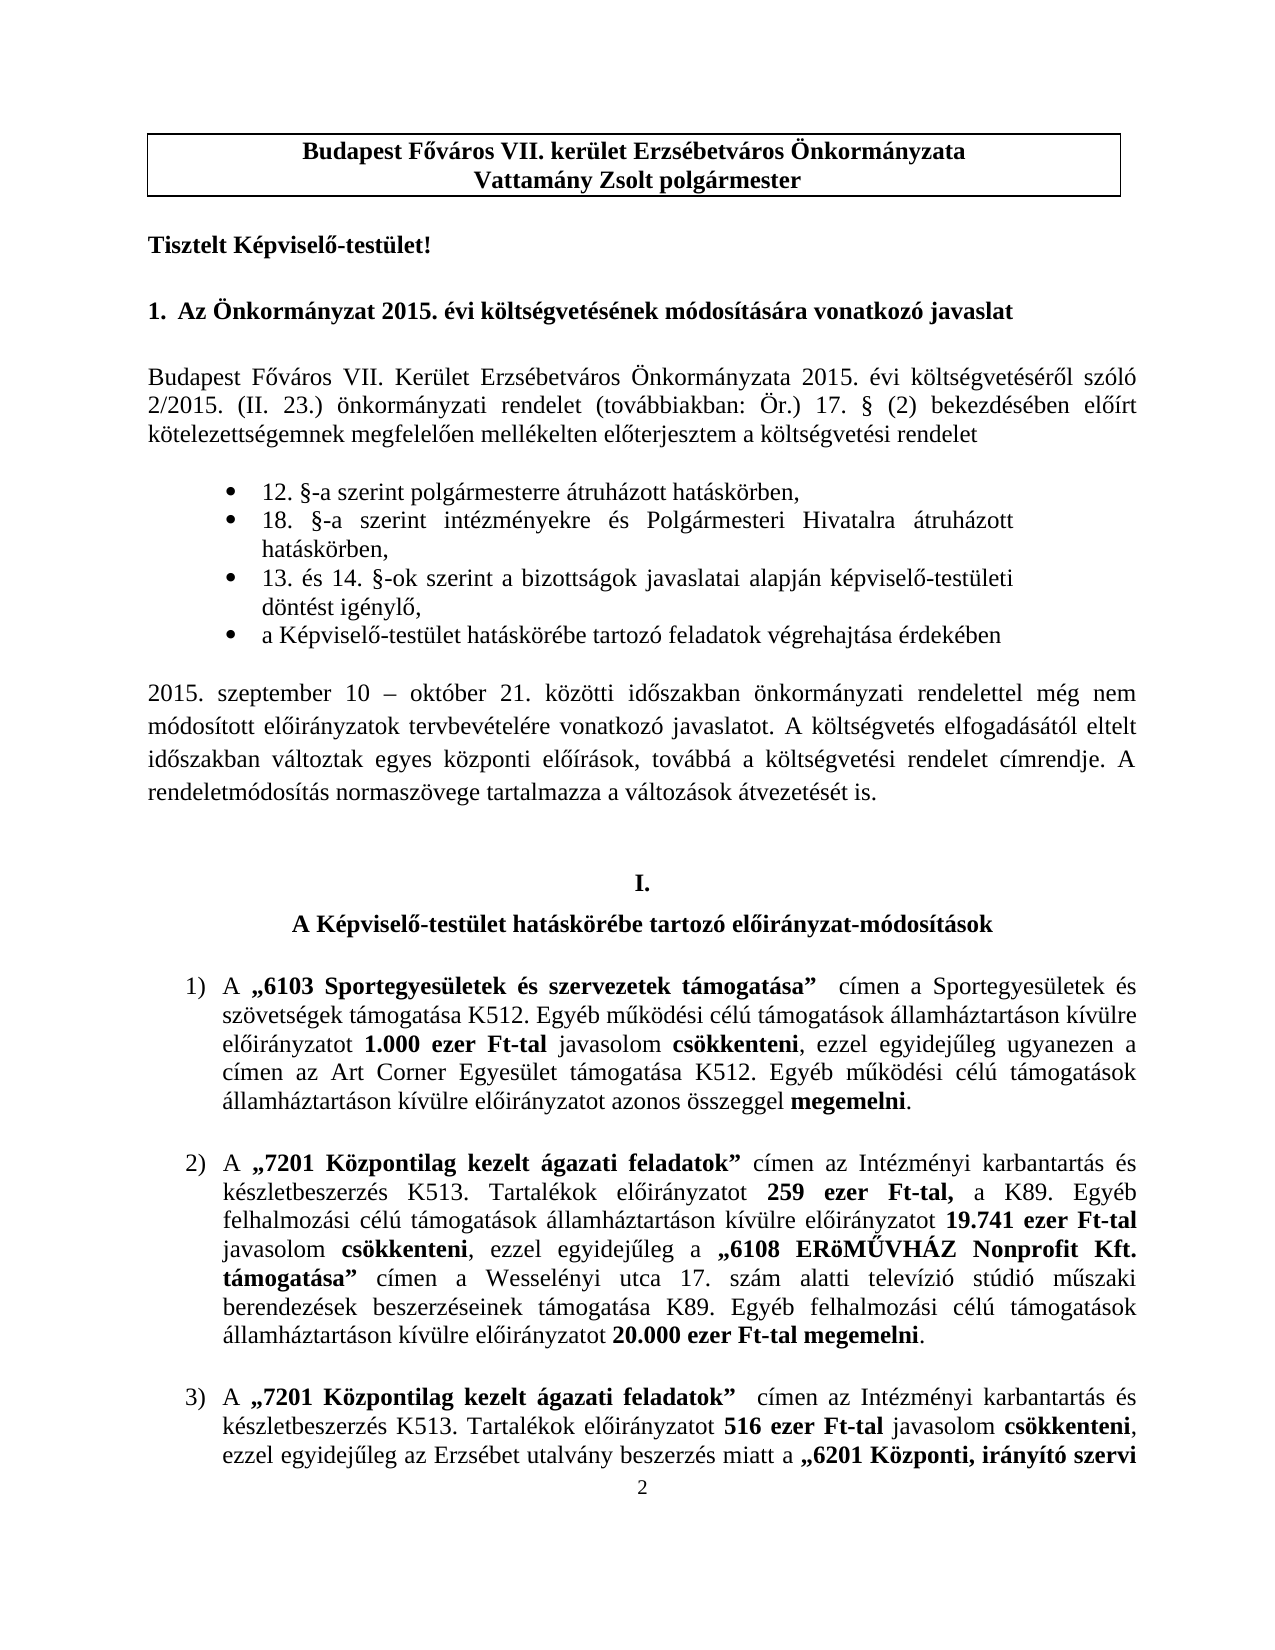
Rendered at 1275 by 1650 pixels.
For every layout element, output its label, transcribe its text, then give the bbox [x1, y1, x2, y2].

list 12. §-a szerint polgármesterre átruházott hatáskörben, [237, 477, 1013, 506]
list Az Önkormányzat 2015. évi költségvetésének módosítására vonatkozó javaslat [148, 296, 1137, 324]
text A Képviselő-testület hatáskörébe tartozó előirányzat-módosítások [148, 909, 1137, 938]
text I. [148, 868, 1137, 897]
text 2015. szeptember 10 – október 21. közötti időszakban önkormányzati rendelettel még nem módosított előirányzatok tervbevételére vonatkozó javaslatot. A költségvetés elfogadásától eltelt időszakban változtak egyes központi előírások, továbbá a költségvetési rendelet címrendje. A rendeletmódosítás normaszövege tartalmazza a változások átvezetését is. [148, 678, 1137, 806]
text Tisztelt Képviselő-testület! [148, 230, 1137, 258]
list 13. és 14. §-ok szerint a bizottságok javaslatai alapján képviselő-testületi döntést igénylő, [237, 563, 1013, 621]
list a Képviselő-testület hatáskörébe tartozó feladatok végrehajtása érdekében [237, 621, 1013, 649]
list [185, 1382, 1137, 1468]
list A „7201 Központilag kezelt ágazati feladatok” címen az Intézményi karbantartás és készletbeszerzés K513. Tartalékok előirányzatot 259 ezer Ft-tal, a K89. Egyéb felhalmozási célú támogatások államháztartáson kívülre előirányzatot 19.741 ezer Ft-tal javasolom csökkenteni, ezzel egyidejűleg a „6108 ERöMŰVHÁZ Nonprofit Kft. támogatása” címen a Wesselényi utca 17. szám alatti televízió stúdió műszaki berendezések beszerzéseinek támogatása K89. Egyéb felhalmozási célú támogatások államháztartáson kívülre előirányzatot 20.000 ezer Ft-tal megemelni. [185, 1148, 1137, 1349]
table_header Budapest Főváros VII. kerület Erzsébetváros Önkormányzata Vattamány Zsolt polgármester [148, 135, 1120, 195]
list A „6103 Sportegyesületek és szervezetek támogatása” címen a Sportegyesületek és szövetségek támogatása K512. Egyéb működési célú támogatások államháztartáson kívülre előirányzatot 1.000 ezer Ft-tal javasolom csökkenteni, ezzel egyidejűleg ugyanezen a címen az Art Corner Egyesület támogatása K512. Egyéb működési célú támogatások államháztartáson kívülre előirányzatot azonos összeggel megemelni. [185, 971, 1137, 1115]
list 18. §-a szerint intézményekre és Polgármesteri Hivatalra átruházott hatáskörben, [237, 506, 1013, 563]
text Budapest Főváros VII. Kerület Erzsébetváros Önkormányzata 2015. évi költségvetéséről szóló 2/2015. (II. 23.) önkormányzati rendelet (továbbiakban: Ör.) 17. § (2) bekezdésében előírt kötelezettségemnek megfelelően mellékelten előterjesztem a költségvetési rendelet [148, 362, 1137, 448]
